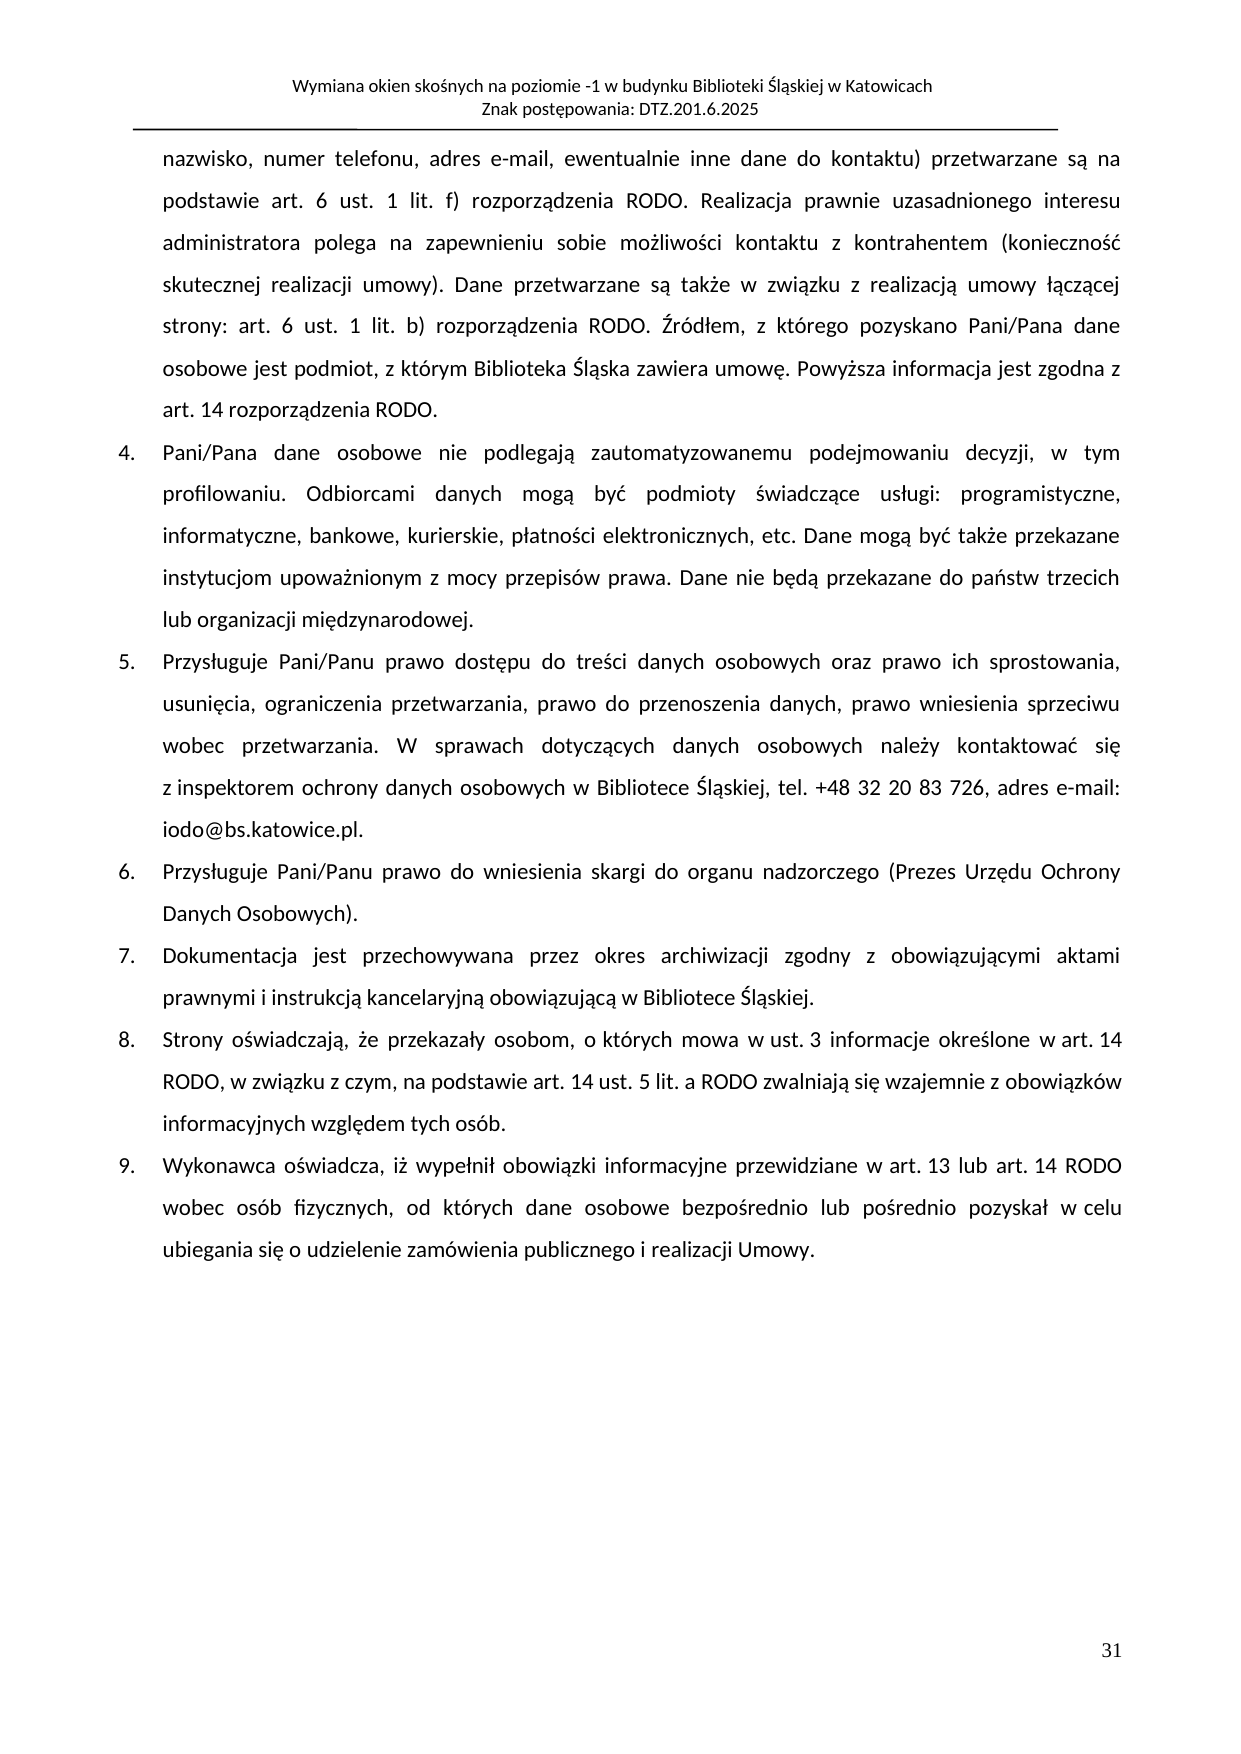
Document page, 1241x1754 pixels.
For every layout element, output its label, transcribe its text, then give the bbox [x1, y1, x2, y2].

list Wykonawca oświadcza, iż wypełnił obowiązki informacyjne przewidziane w art. 13 lub art. 14 RODO wobec osób fizycznych, od których dane osobowe bezpośrednio lub pośrednio pozyskał w celu ubiegania się o udzielenie zamówienia publicznego i realizacji Umowy. [118, 1151, 1122, 1263]
list Pani/Pana dane osobowe nie podlegają zautomatyzowanemu podejmowaniu decyzji, w tym profilowaniu. Odbiorcami danych mogą być podmioty świadczące usługi: programistyczne, informatyczne, bankowe, kurierskie, płatności elektronicznych, etc. Dane mogą być także przekazane instytucjom upoważnionym z mocy przepisów prawa. Dane nie będą przekazane do państw trzecich lub organizacji międzynarodowej. [118, 438, 1122, 633]
list Przysługuje Pani/Panu prawo do wniesienia skargi do organu nadzorczego (Prezes Urzędu Ochrony Danych Osobowych). [118, 857, 1122, 927]
list Strony oświadczają, że przekazały osobom, o których mowa w ust. 3 informacje określone w art. 14 RODO, w związku z czym, na podstawie art. 14 ust. 5 lit. a RODO zwalniają się wzajemnie z obowiązków informacyjnych względem tych osób. [118, 1025, 1122, 1137]
list Dokumentacja jest przechowywana przez okres archiwizacji zgodny z obowiązującymi aktami prawnymi i instrukcją kancelaryjną obowiązującą w Bibliotece Śląskiej. [118, 941, 1122, 1011]
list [118, 144, 1122, 424]
list Przysługuje Pani/Panu prawo dostępu do treści danych osobowych oraz prawo ich sprostowania, usunięcia, ograniczenia przetwarzania, prawo do przenoszenia danych, prawo wniesienia sprzeciwu wobec przetwarzania. W sprawach dotyczących danych osobowych należy kontaktować się z inspektorem ochrony danych osobowych w Bibliotece Śląskiej, tel. +48 32 20 83 726, adres e-mail: iodo@bs.katowice.pl. [118, 647, 1122, 843]
